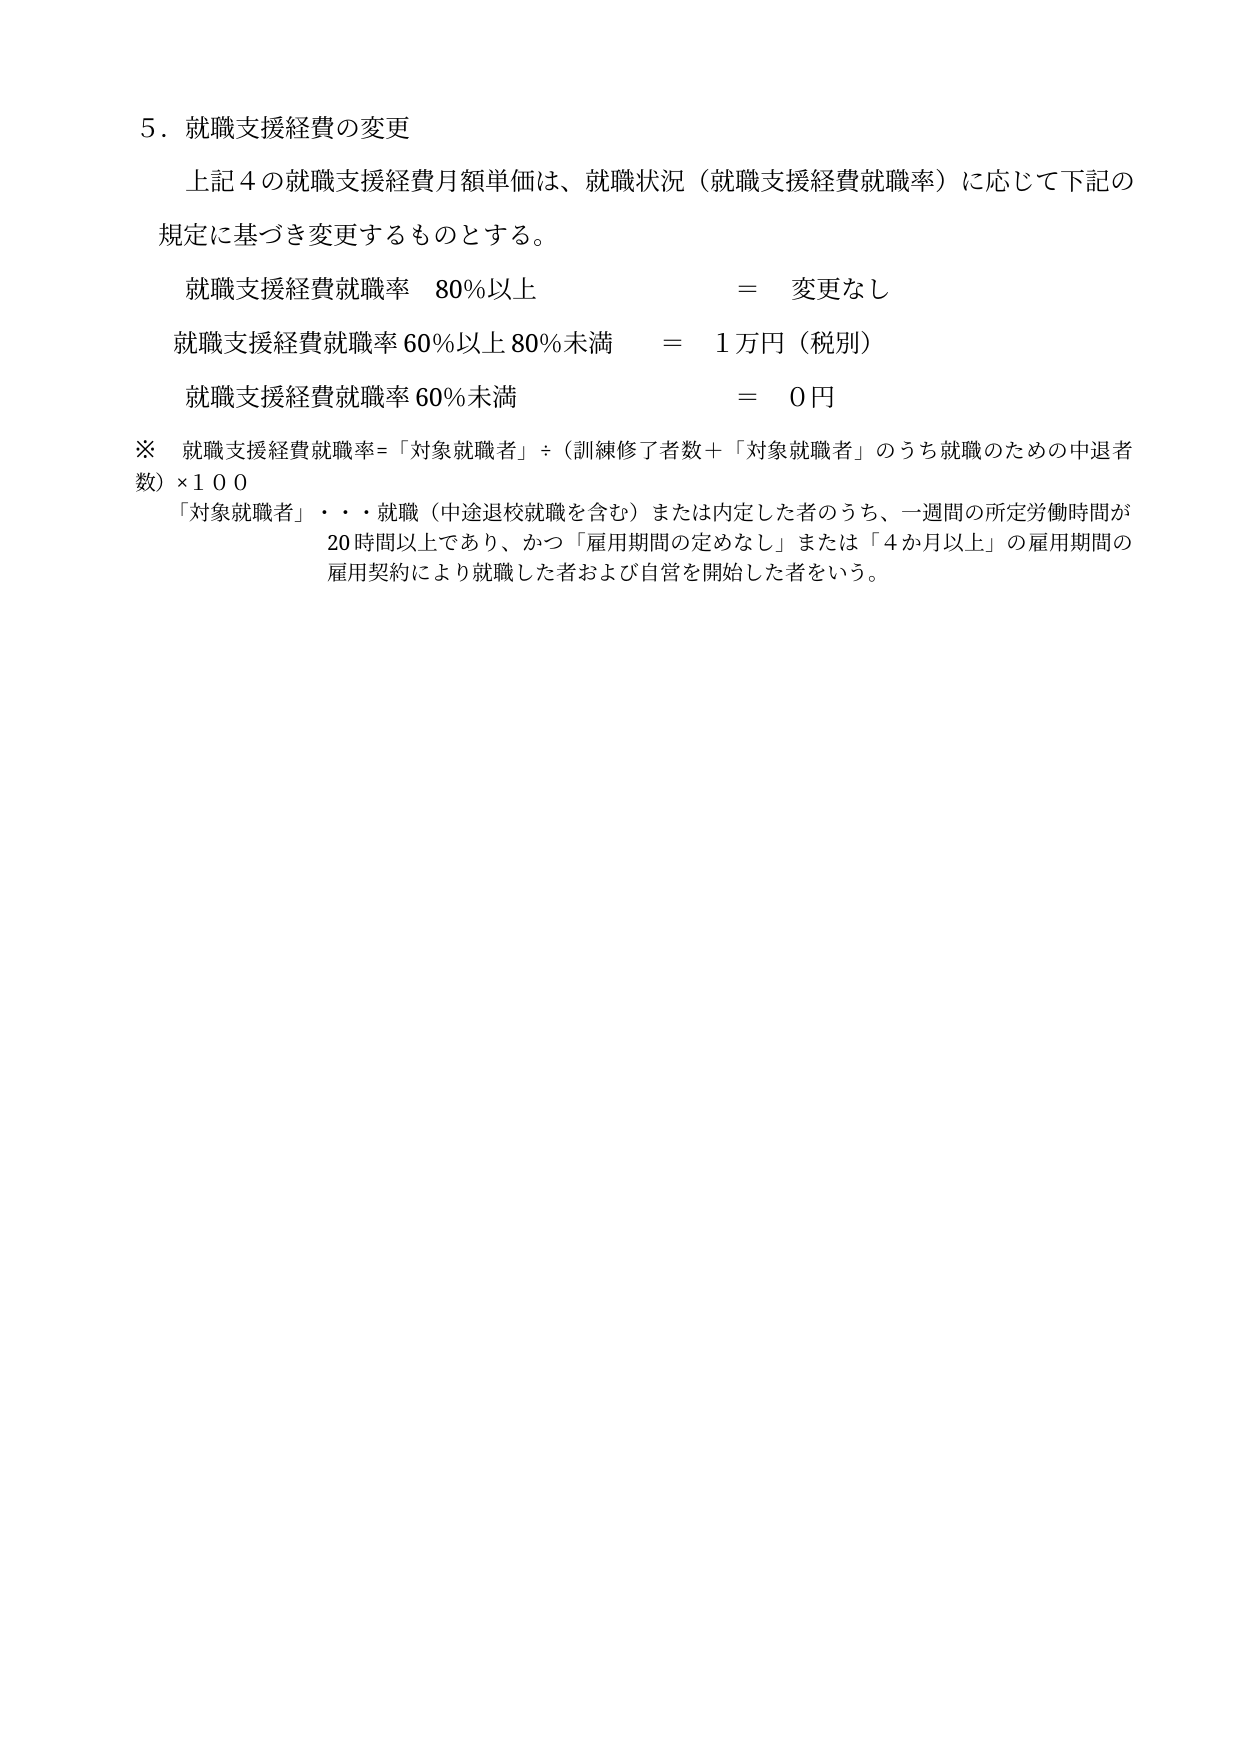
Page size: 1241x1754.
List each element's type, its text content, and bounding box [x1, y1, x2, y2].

text ※ 就職支援経費就職率=「対象就職者」÷（訓練修了者数＋「対象就職者」のうち就職のための中退者数）×１００ [135, 432, 1135, 496]
text 就職支援経費就職率60％以上80％未満 ＝ １万円（税別） [135, 324, 1135, 360]
text ５．就職支援経費の変更 [135, 108, 1135, 144]
text 上記４の就職支援経費月額単価は、就職状況（就職支援経費就職率）に応じて下記の規定に基づき変更するものとする。 [135, 162, 1135, 252]
text 就職支援経費就職率60％未満 ＝ ０円 [135, 378, 1135, 414]
text 「対象就職者」・・・就職（中途退校就職を含む）または内定した者のうち、一週間の所定労働時間が20時間以上であり、かつ「雇用期間の定めなし」または「４か月以上」の雇用期間の雇用契約により就職した者および自営を開始した者をいう。 [168, 496, 1135, 586]
text 就職支援経費就職率 80％以上 ＝ 変更なし [135, 270, 1135, 306]
